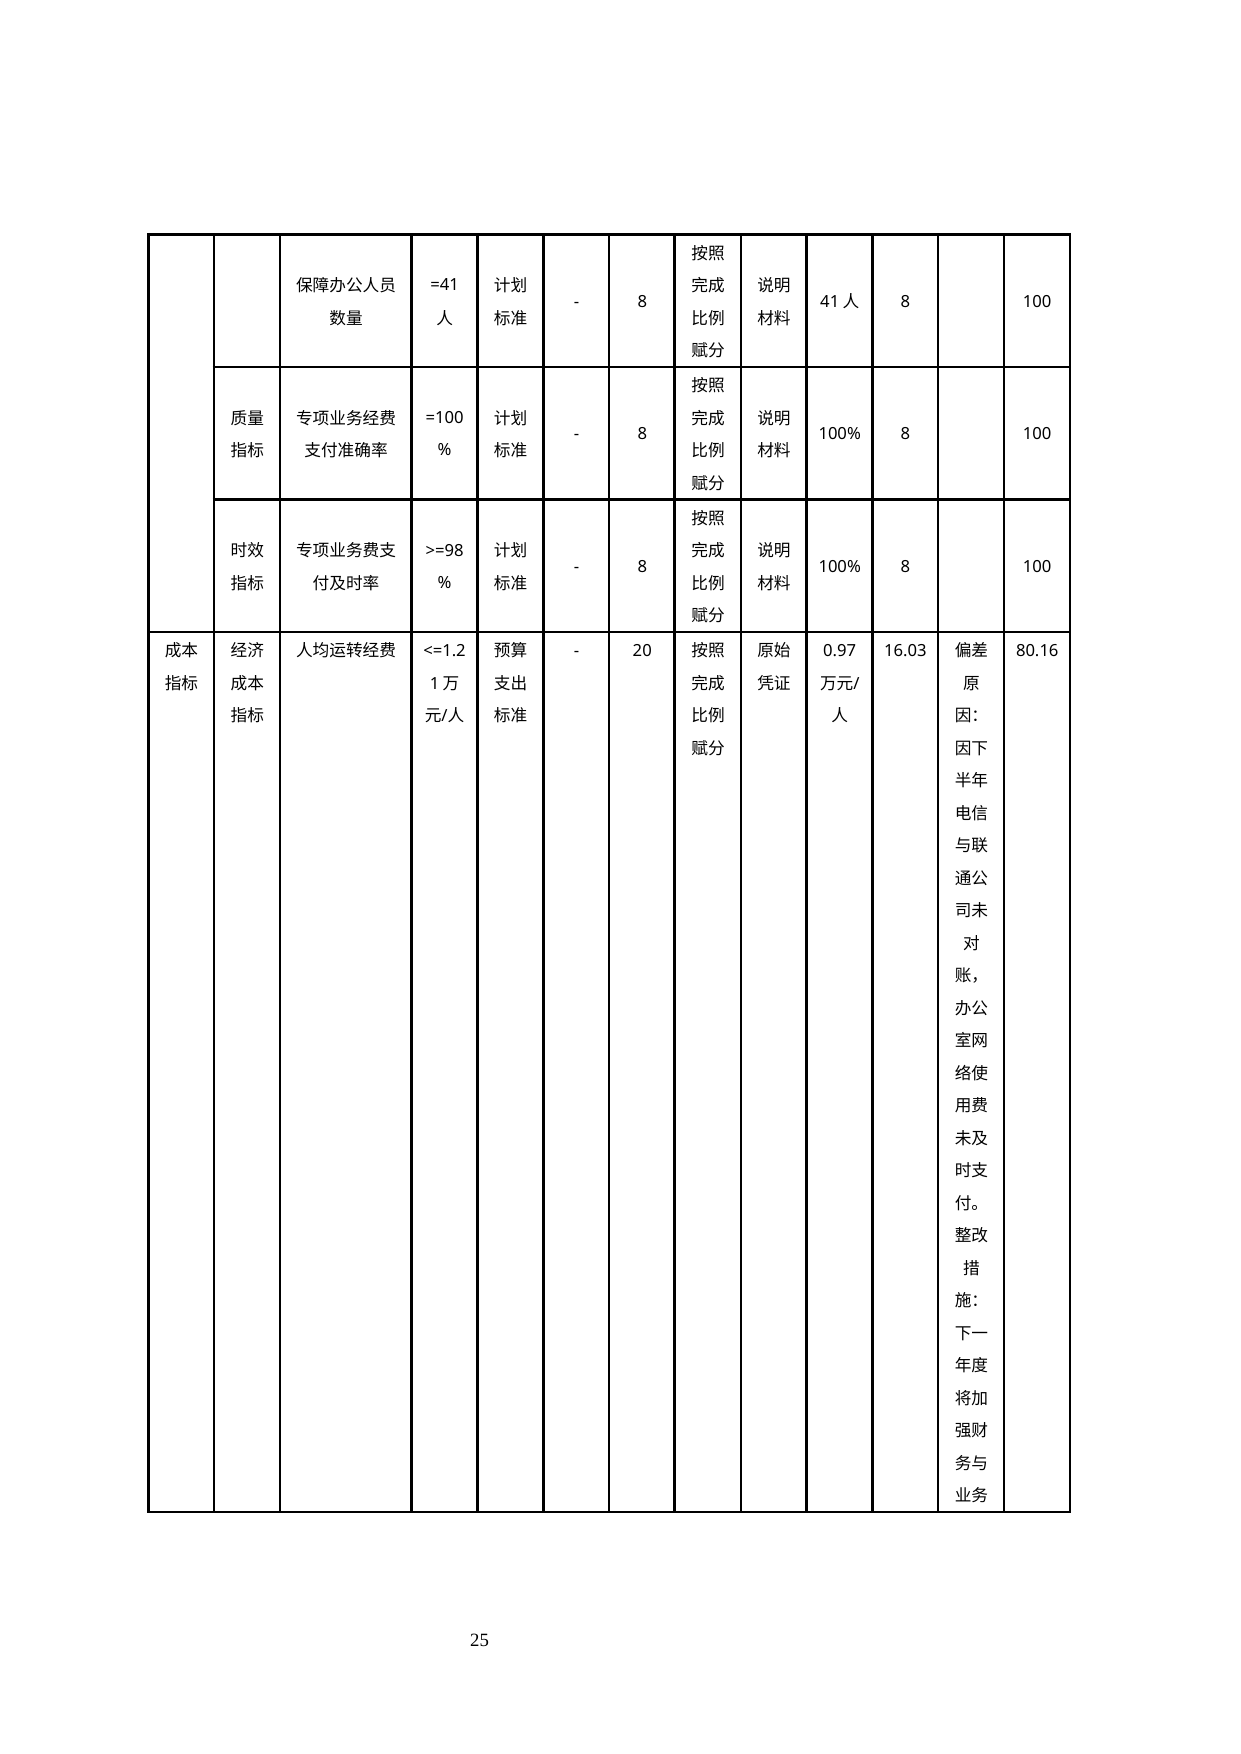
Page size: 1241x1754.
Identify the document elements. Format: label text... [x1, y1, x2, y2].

table_cell 16.03 [874, 633, 937, 1511]
table_cell 100 [1005, 368, 1069, 498]
table_cell 100 [1005, 501, 1069, 631]
table_cell 人均运转经费 [281, 633, 410, 1511]
table_cell - [545, 633, 608, 1511]
table_cell - [545, 236, 608, 366]
table_cell 按照完成比例赋分 [676, 633, 740, 1511]
table_cell 按照完成比例赋分 [676, 368, 740, 498]
table_cell 8 [874, 236, 937, 366]
table_cell 说明材料 [742, 236, 805, 366]
table_cell 预算支出标准 [479, 633, 542, 1511]
table_cell 专项业务费支付及时率 [281, 501, 410, 631]
table_cell 说明材料 [742, 501, 805, 631]
table_cell 8 [610, 236, 673, 366]
table_cell 计划标准 [479, 236, 542, 366]
table_cell >=98% [413, 501, 476, 631]
table_cell 质量指标 [215, 368, 279, 498]
table_cell 保障办公人员数量 [281, 236, 410, 366]
table_cell 按照完成比例赋分 [676, 501, 740, 631]
table_cell 8 [874, 501, 937, 631]
table_cell [939, 368, 1003, 498]
table_cell 成本指标 [150, 633, 213, 1511]
table_cell 0.97万元/人 [808, 633, 871, 1511]
table_cell 按照完成比例赋分 [676, 236, 740, 366]
table_cell 8 [610, 368, 673, 498]
table_cell 100% [808, 501, 871, 631]
table_cell 计划标准 [479, 368, 542, 498]
table_cell [939, 236, 1003, 366]
table_cell =100% [413, 368, 476, 498]
table_cell 100% [808, 368, 871, 498]
table_cell 原始凭证 [742, 633, 805, 1511]
table_cell [939, 501, 1003, 631]
table_cell 8 [610, 501, 673, 631]
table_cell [939, 633, 1003, 1511]
table_cell <=1.21万元/人 [413, 633, 476, 1511]
table_cell =41人 [413, 236, 476, 366]
table_cell 20 [610, 633, 673, 1511]
table_cell 80.16 [1005, 633, 1069, 1511]
table_cell 专项业务经费支付准确率 [281, 368, 410, 498]
table_cell 经济成本指标 [215, 633, 279, 1511]
table_cell 计划标准 [479, 501, 542, 631]
table_cell 8 [874, 368, 937, 498]
table_cell - [545, 501, 608, 631]
table_cell - [545, 368, 608, 498]
table_cell 说明材料 [742, 368, 805, 498]
table_cell 41人 [808, 236, 871, 366]
table_cell 时效指标 [215, 501, 279, 631]
table_cell 100 [1005, 236, 1069, 366]
